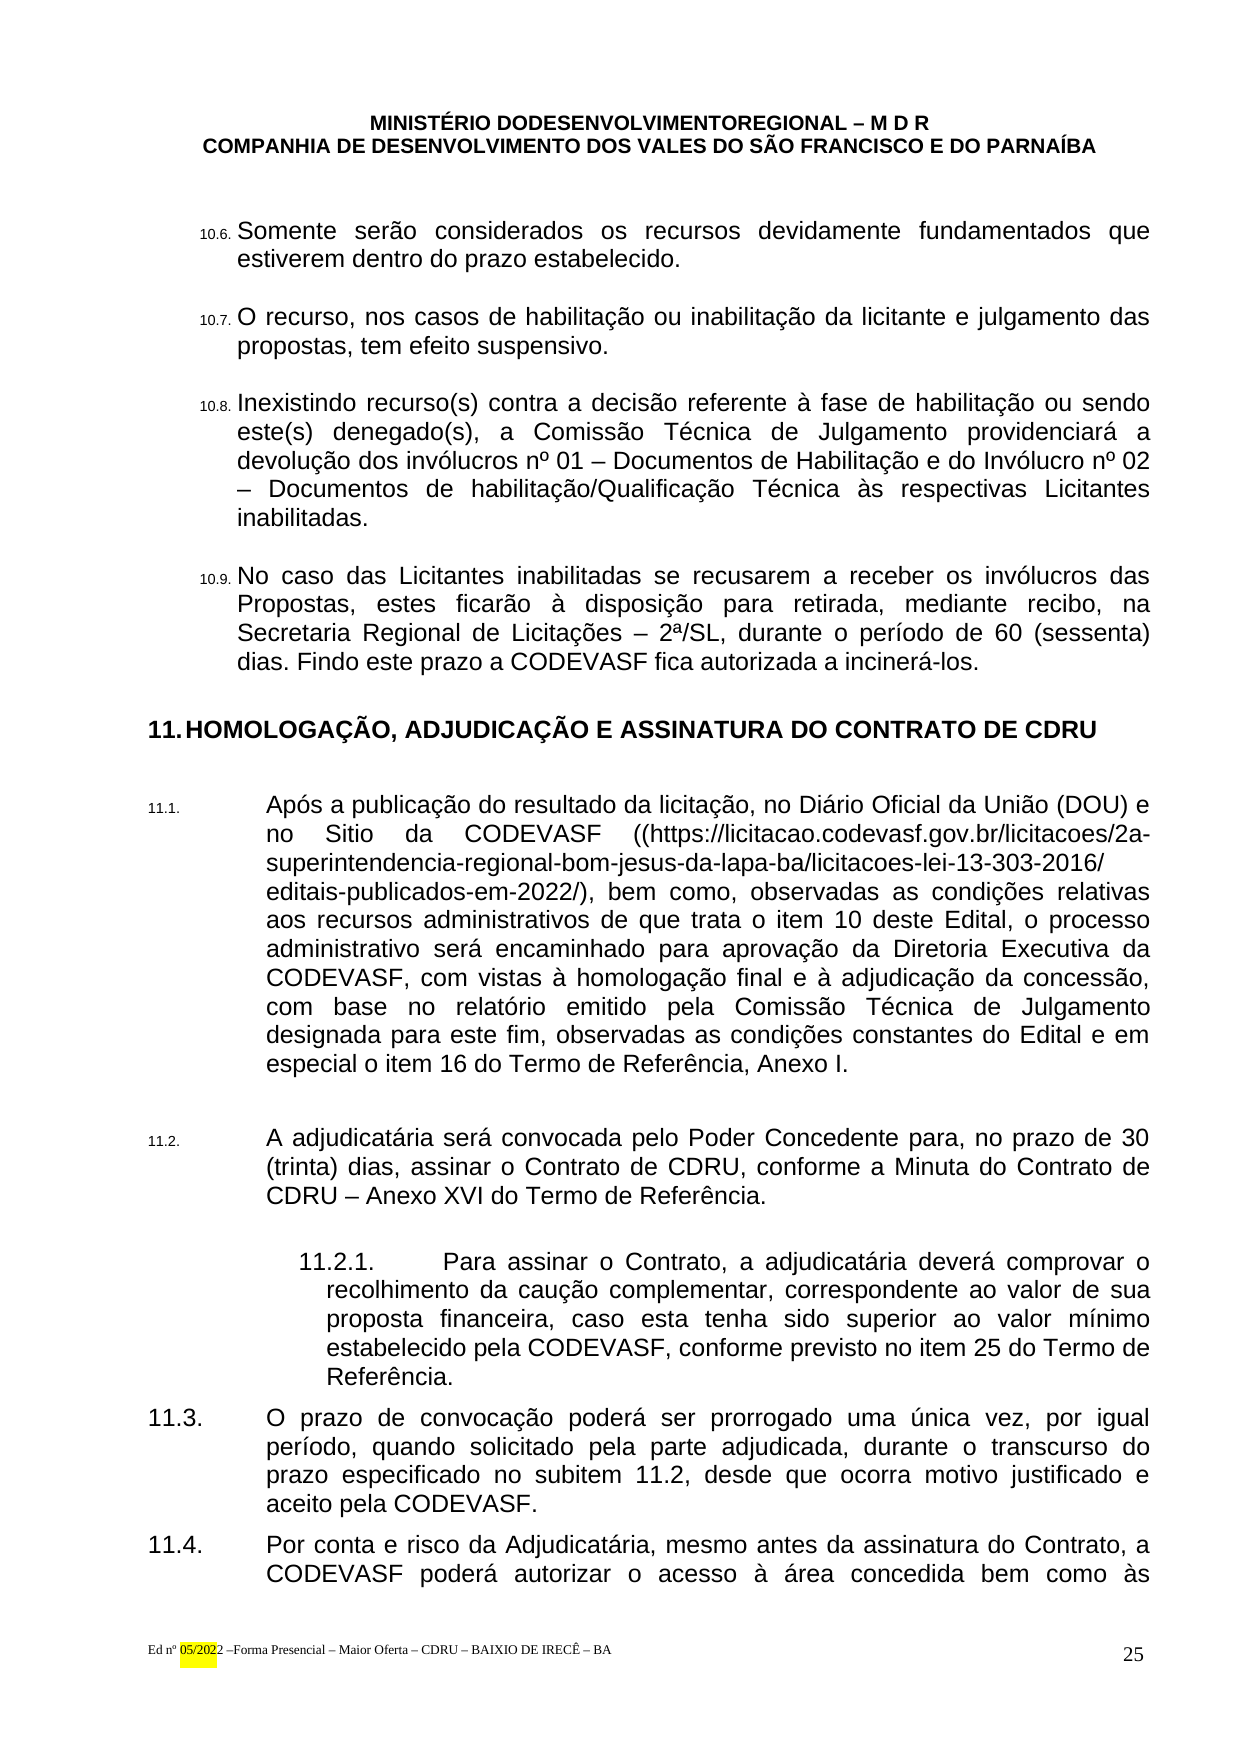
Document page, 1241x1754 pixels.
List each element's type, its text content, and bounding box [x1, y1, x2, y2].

list Após a publicação do resultado da licitação, no Diário Oficial da União (DOU) e no Sitio da CODEVASF ((https://licitacao.codevasf.gov.br/licitacoes/2a-superintendencia-regional-bom-jesus-da-lapa-ba/licitacoes-lei-13-303-2016/editais-publicados-em-2022/), bem como, observadas as condições relativas aos recursos administrativos de que trata o item 10 deste Edital, o processo administrativo será encaminhado para aprovação da Diretoria Executiva da CODEVASF, com vistas à homologação final e à adjudicação da concessão, com base no relatório emitido pela Comissão Técnica de Julgamento designada para este fim, observadas as condições constantes do Edital e em especial o item 16 do Termo de Referência, Anexo I. [148, 791, 1152, 1078]
list No caso das Licitantes inabilitadas se recusarem a receber os invólucros das Propostas, estes ficarão à disposição para retirada, mediante recibo, na Secretaria Regional de Licitações – 2ª/SL, durante o período de 60 (sessenta) dias. Findo este prazo a CODEVASF fica autorizada a incinerá-los. [199, 561, 1152, 676]
subtitle HOMOLOGAÇÃO, ADJUDICAÇÃO E ASSINATURA DO CONTRATO DE CDRU [148, 714, 1152, 743]
list Inexistindo recurso(s) contra a decisão referente à fase de habilitação ou sendo este(s) denegado(s), a Comissão Técnica de Julgamento providenciará a devolução dos invólucros nº 01 – Documentos de Habilitação e do Invólucro nº 02 – Documentos de habilitação/Qualificação Técnica às respectivas Licitantes inabilitadas. [199, 388, 1152, 532]
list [148, 1531, 1152, 1588]
list A adjudicatária será convocada pelo Poder Concedente para, no prazo de 30 (trinta) dias, assinar o Contrato de CDRU, conforme a Minuta do Contrato de CDRU – Anexo XVI do Termo de Referência. [148, 1123, 1152, 1210]
list O prazo de convocação poderá ser prorrogado uma única vez, por igual período, quando solicitado pela parte adjudicada, durante o transcurso do prazo especificado no subitem 11.2, desde que ocorra motivo justificado e aceito pela CODEVASF. [148, 1403, 1152, 1518]
list Somente serão considerados os recursos devidamente fundamentados que estiverem dentro do prazo estabelecido. [199, 216, 1152, 273]
list Para assinar o Contrato, a adjudicatária deverá comprovar o recolhimento da caução complementar, correspondente ao valor de sua proposta financeira, caso esta tenha sido superior ao valor mínimo estabelecido pela CODEVASF, conforme previsto no item 25 do Termo de Referência. [298, 1247, 1152, 1391]
list O recurso, nos casos de habilitação ou inabilitação da licitante e julgamento das propostas, tem efeito suspensivo. [199, 302, 1152, 359]
